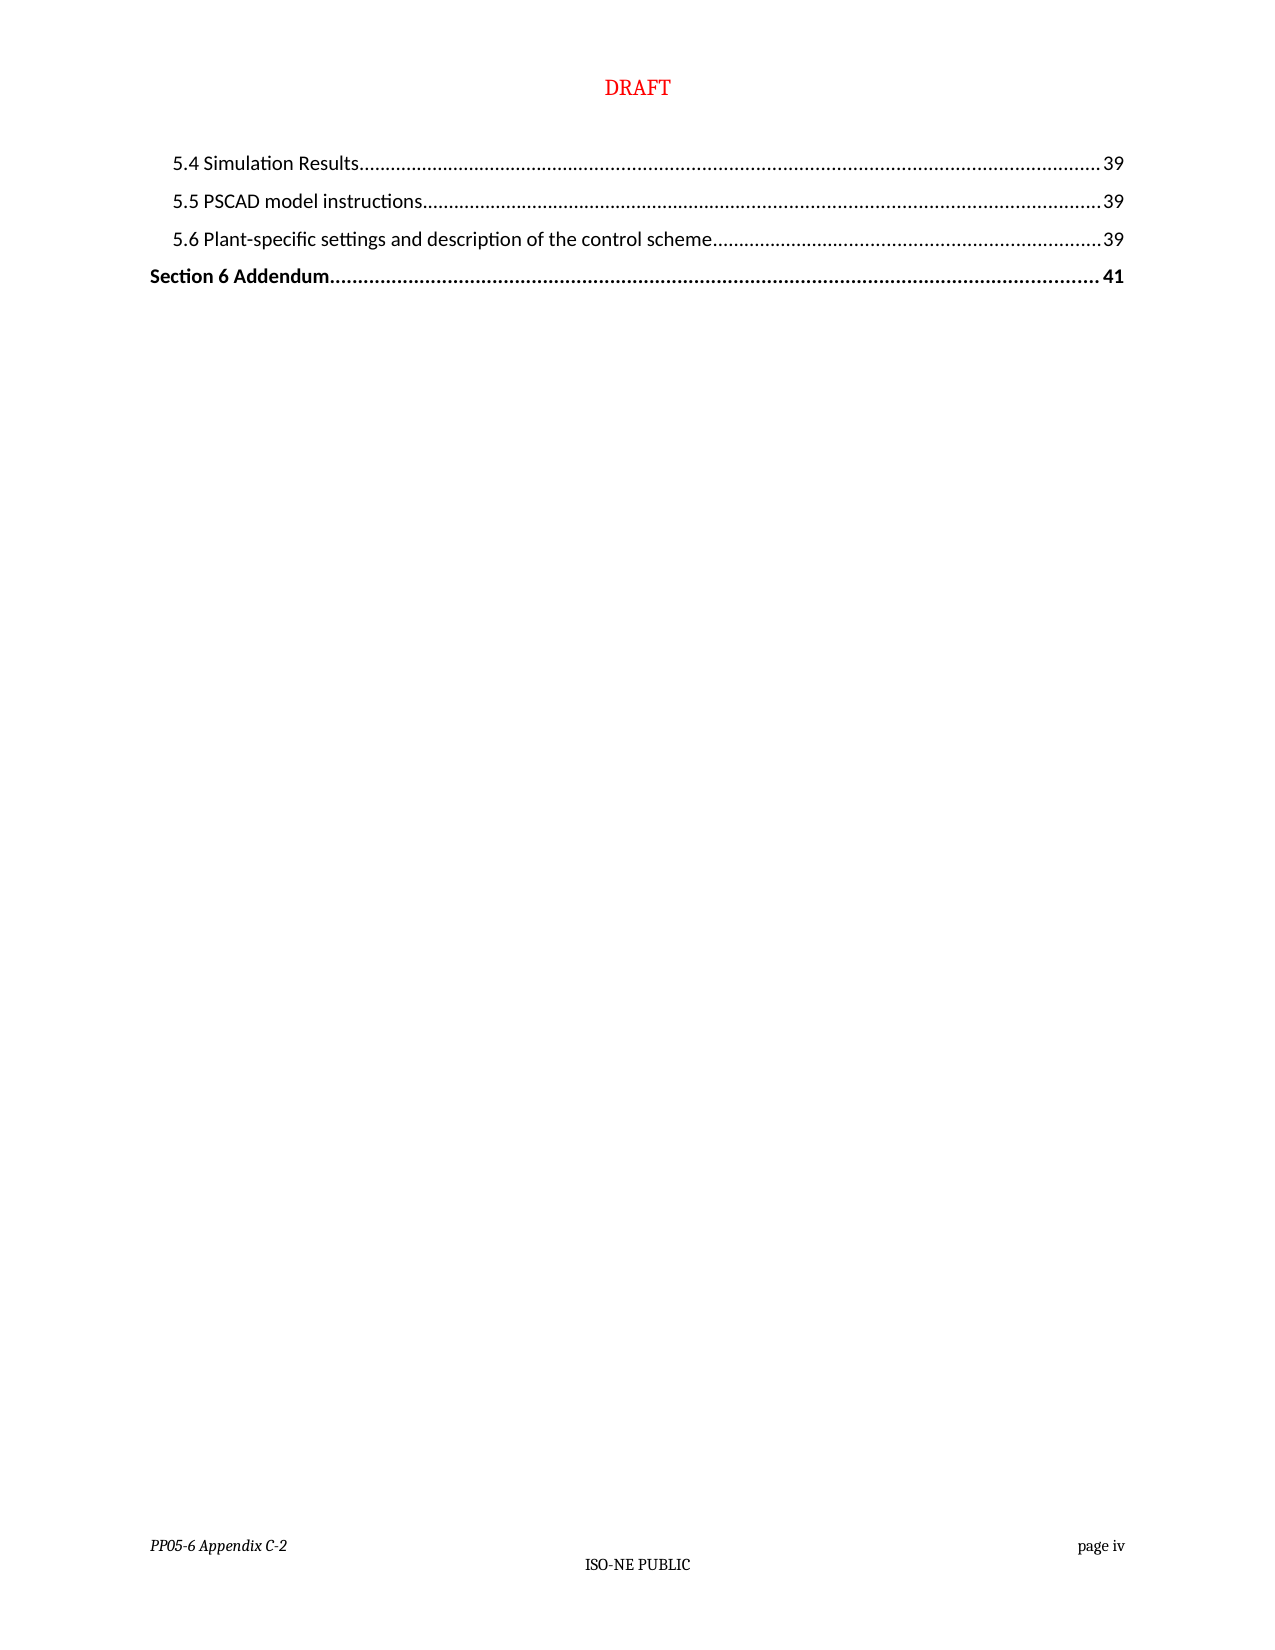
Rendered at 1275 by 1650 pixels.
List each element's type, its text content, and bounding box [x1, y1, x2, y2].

text 5.5 PSCAD model instructions 39 [172, 188, 1125, 213]
text Section 6 Addendum 41 [150, 264, 1125, 289]
text 5.4 Simulation Results 39 [172, 150, 1125, 175]
text 5.6 Plant-specific settings and description of the control scheme 39 [172, 226, 1125, 251]
